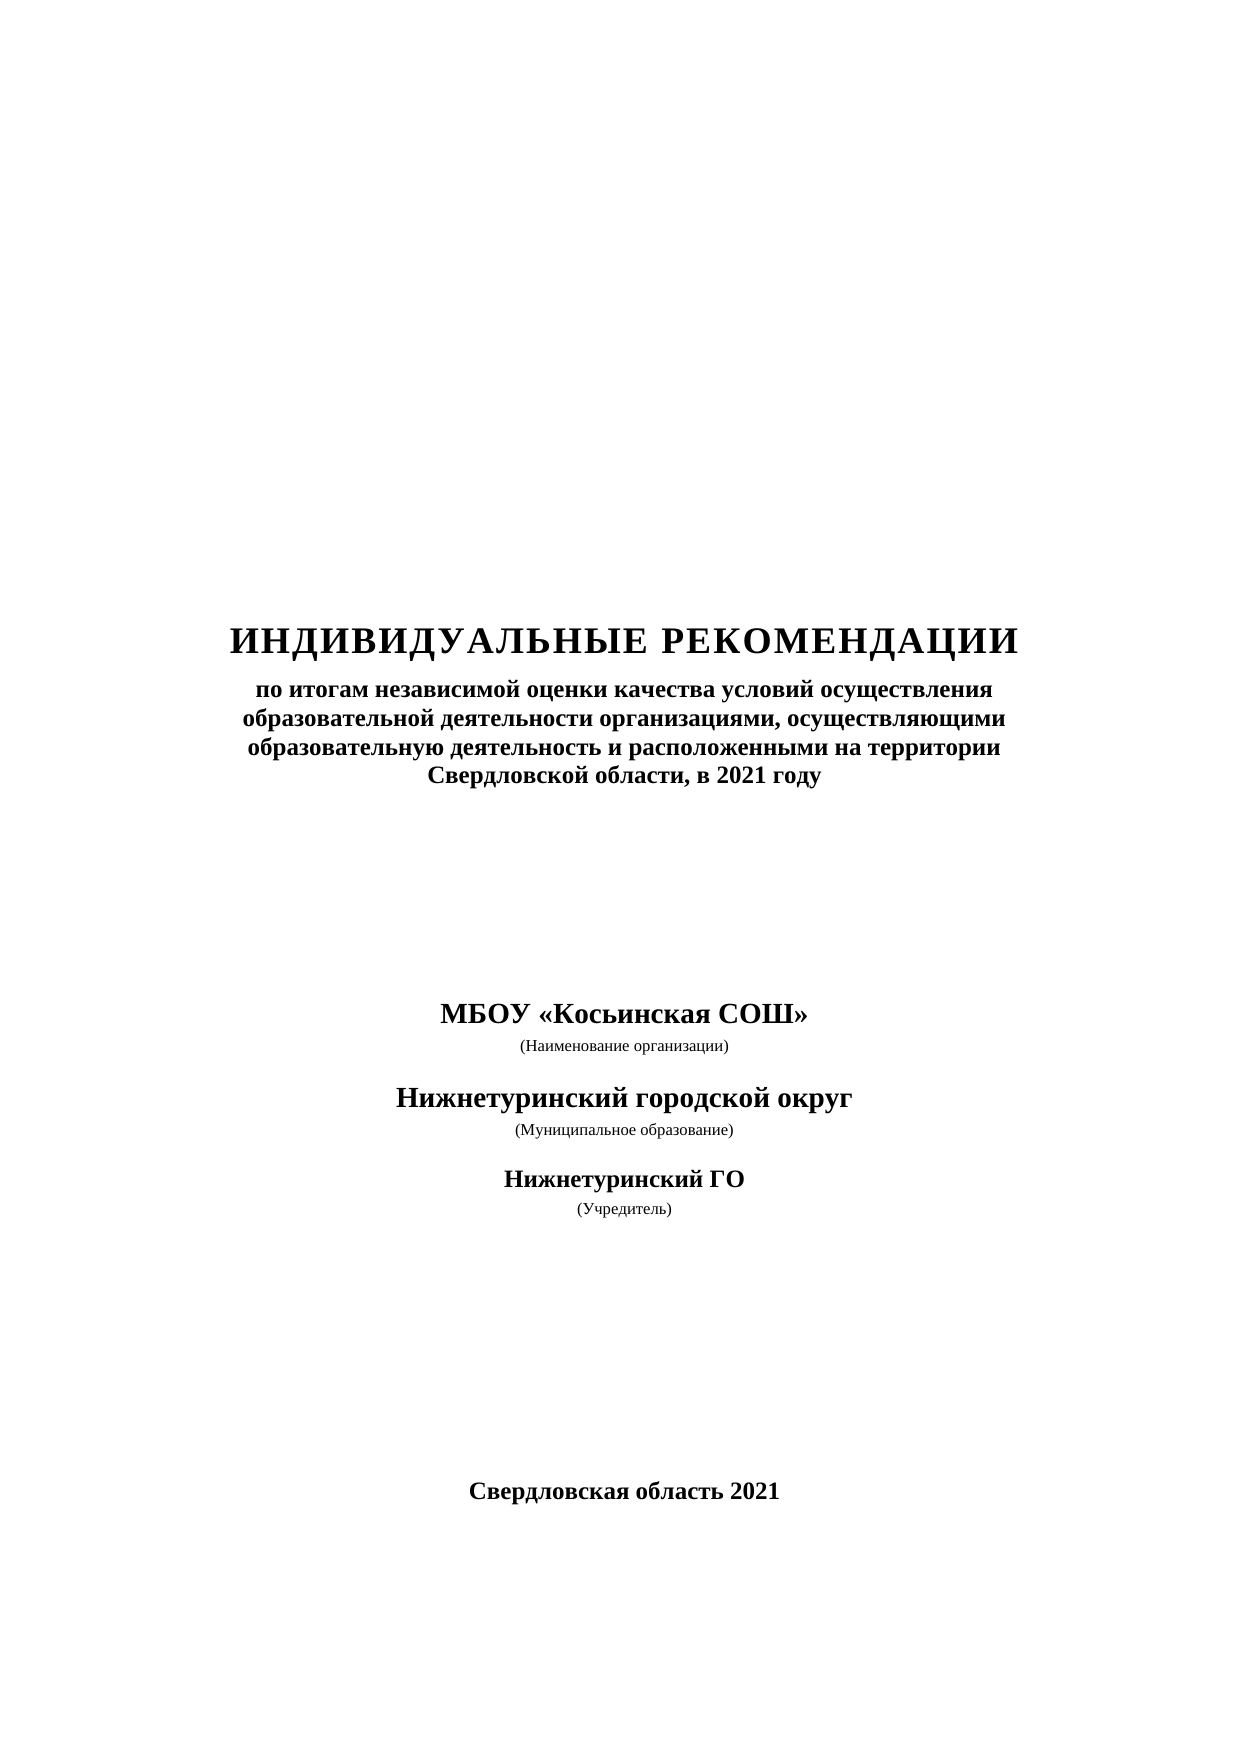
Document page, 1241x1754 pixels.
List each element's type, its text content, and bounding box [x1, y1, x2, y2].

text Нижнетуринский ГО [177, 1164, 1071, 1193]
text (Муниципальное образование) [177, 1120, 1071, 1139]
text Свердловская область 2021 [177, 1476, 1071, 1505]
text МБОУ «Косьинская СОШ» [177, 996, 1071, 1030]
text Нижнетуринский городской округ [177, 1080, 1071, 1114]
text (Учредитель) [177, 1199, 1071, 1218]
text по итогам независимой оценки качества условий осуществления образовательной деятельности организациями, осуществляющими образовательную деятельность и расположенными на территории Свердловской области, в 2021 году [177, 674, 1071, 789]
text ИНДИВИДУАЛЬНЫЕ РЕКОМЕНДАЦИИ [177, 619, 1071, 662]
text (Наименование организации) [177, 1036, 1071, 1055]
